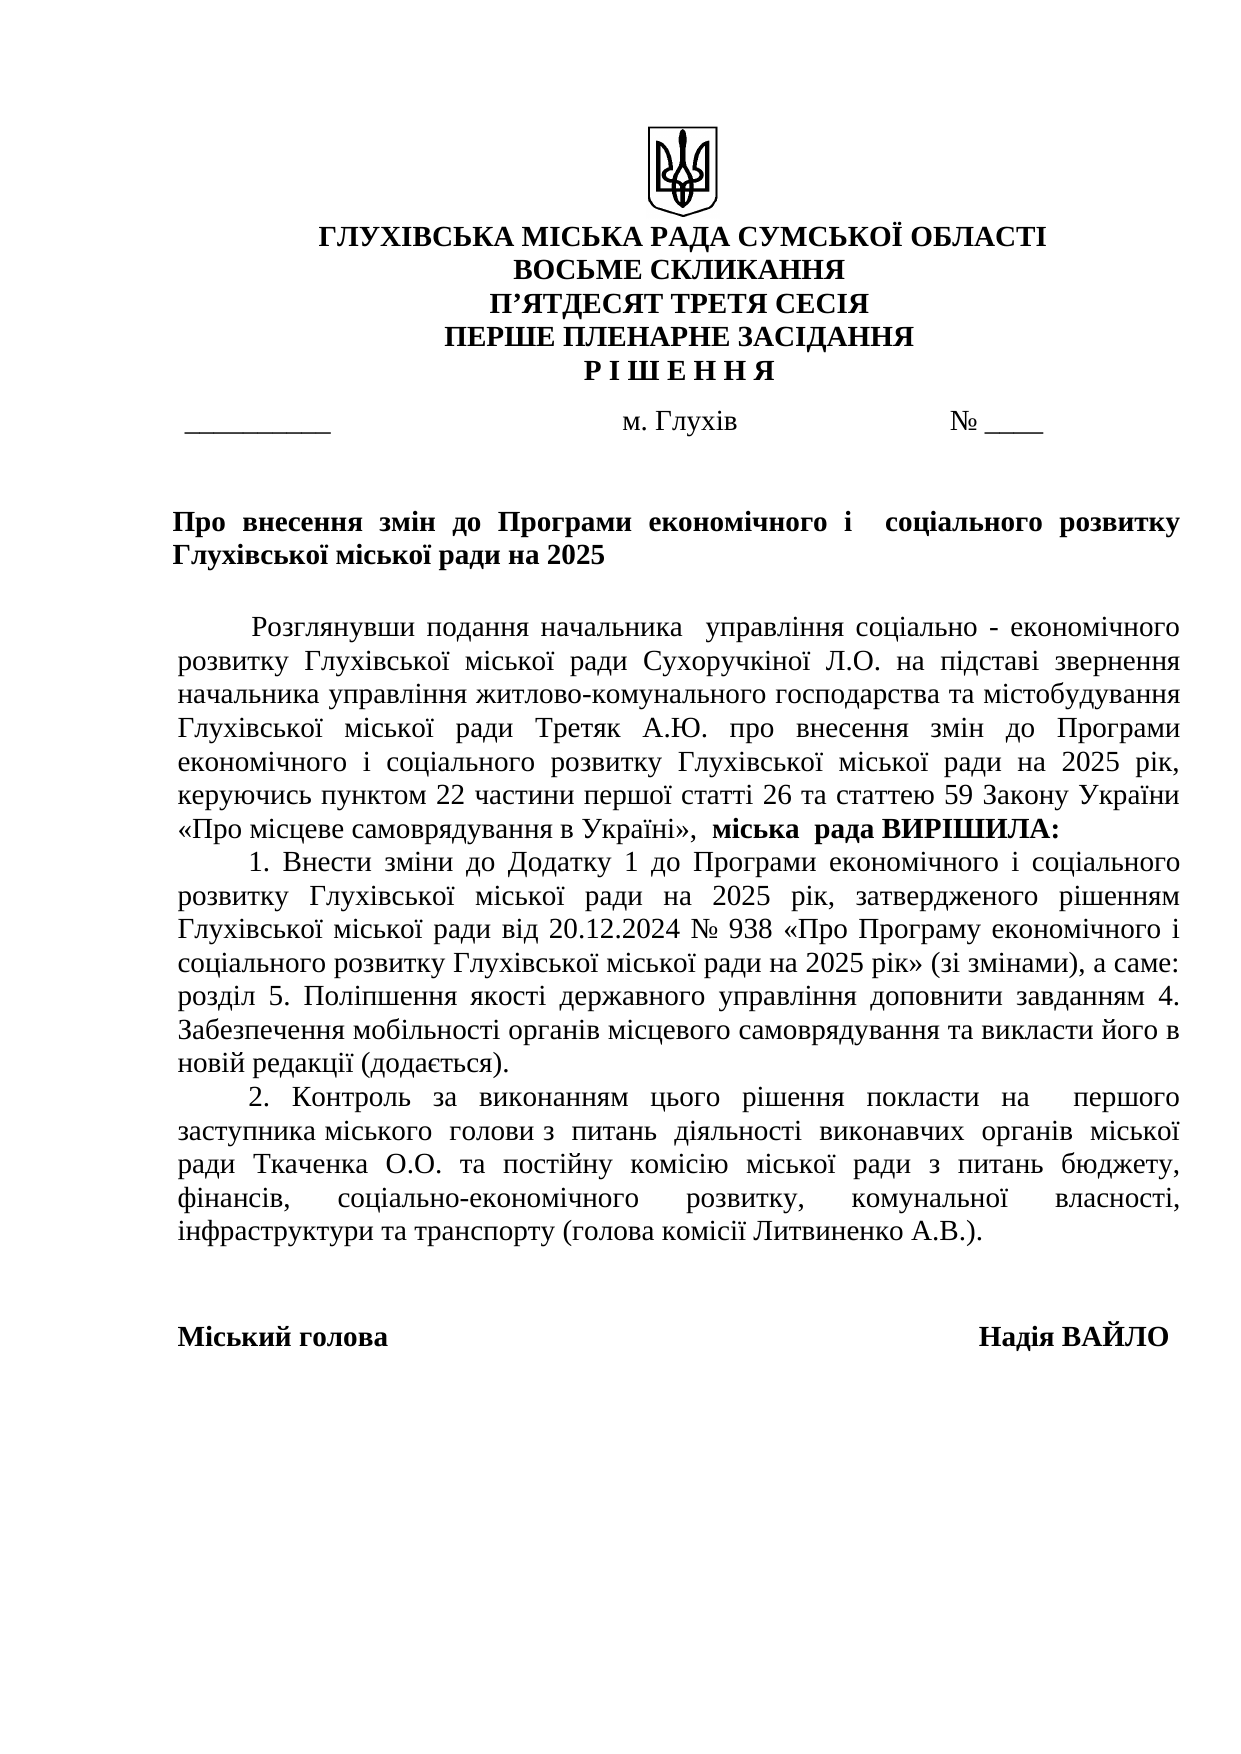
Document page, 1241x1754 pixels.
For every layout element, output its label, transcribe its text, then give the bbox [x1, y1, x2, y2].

text Розглянувши подання начальника управління соціально - економічного розвитку Глухівської міської ради Сухоручкіної Л.О. на підставі звернення начальника управління житлово-комунального господарства та містобудування Глухівської міської ради Третяк А.Ю. про внесення змін до Програми економічного і соціального розвитку Глухівської міської ради на 2025 рік, керуючись пунктом 22 частини першої статті 26 та статтею 59 Закону України «Про місцеве самоврядування в Україні», міська рада ВИРІШИЛА: [177, 609, 1181, 844]
title Р І Ш Е Н Н Я [177, 353, 1181, 387]
text __________ м. Глухів № ____ [177, 403, 1181, 437]
title ПЕРШЕ ПЛЕНАРНЕ ЗАСІДАННЯ [177, 319, 1181, 353]
text Міський голова Надія ВАЙЛО [177, 1319, 1181, 1352]
text ГЛУХІВСЬКА МІСЬКА РАДА СУМСЬКОЇ ОБЛАСТІ [177, 106, 1181, 252]
text 2. Контроль за виконанням цього рішення покласти на першого заступника міського голови з питань діяльності виконавчих органів міської ради Ткаченка О.О. та постійну комісію міської ради з питань бюджету, фінансів, соціально-економічного розвитку, комунальної власності, інфраструктури та транспорту (голова комісії Литвиненко А.В.). [177, 1079, 1181, 1247]
title ВОСЬМЕ СКЛИКАННЯ [177, 252, 1181, 286]
title П’ЯТДЕСЯТ ТРЕТЯ СЕСІЯ [177, 286, 1181, 319]
picture [646, 125, 720, 219]
text Про внесення змін до Програми економічного і соціального розвитку Глухівської міської ради на 2025 [172, 504, 1181, 571]
text 1. Внести зміни до Додатку 1 до Програми економічного і соціального розвитку Глухівської міської ради на 2025 рік, затвердженого рішенням Глухівської міської ради від 20.12.2024 № 938 «Про Програму економічного і соціального розвитку Глухівської міської ради на 2025 рік» (зі змінами), а саме: розділ 5. Поліпшення якості державного управління доповнити завданням 4. Забезпечення мобільності органів місцевого самоврядування та викласти його в новій редакції (додається). [177, 844, 1181, 1079]
